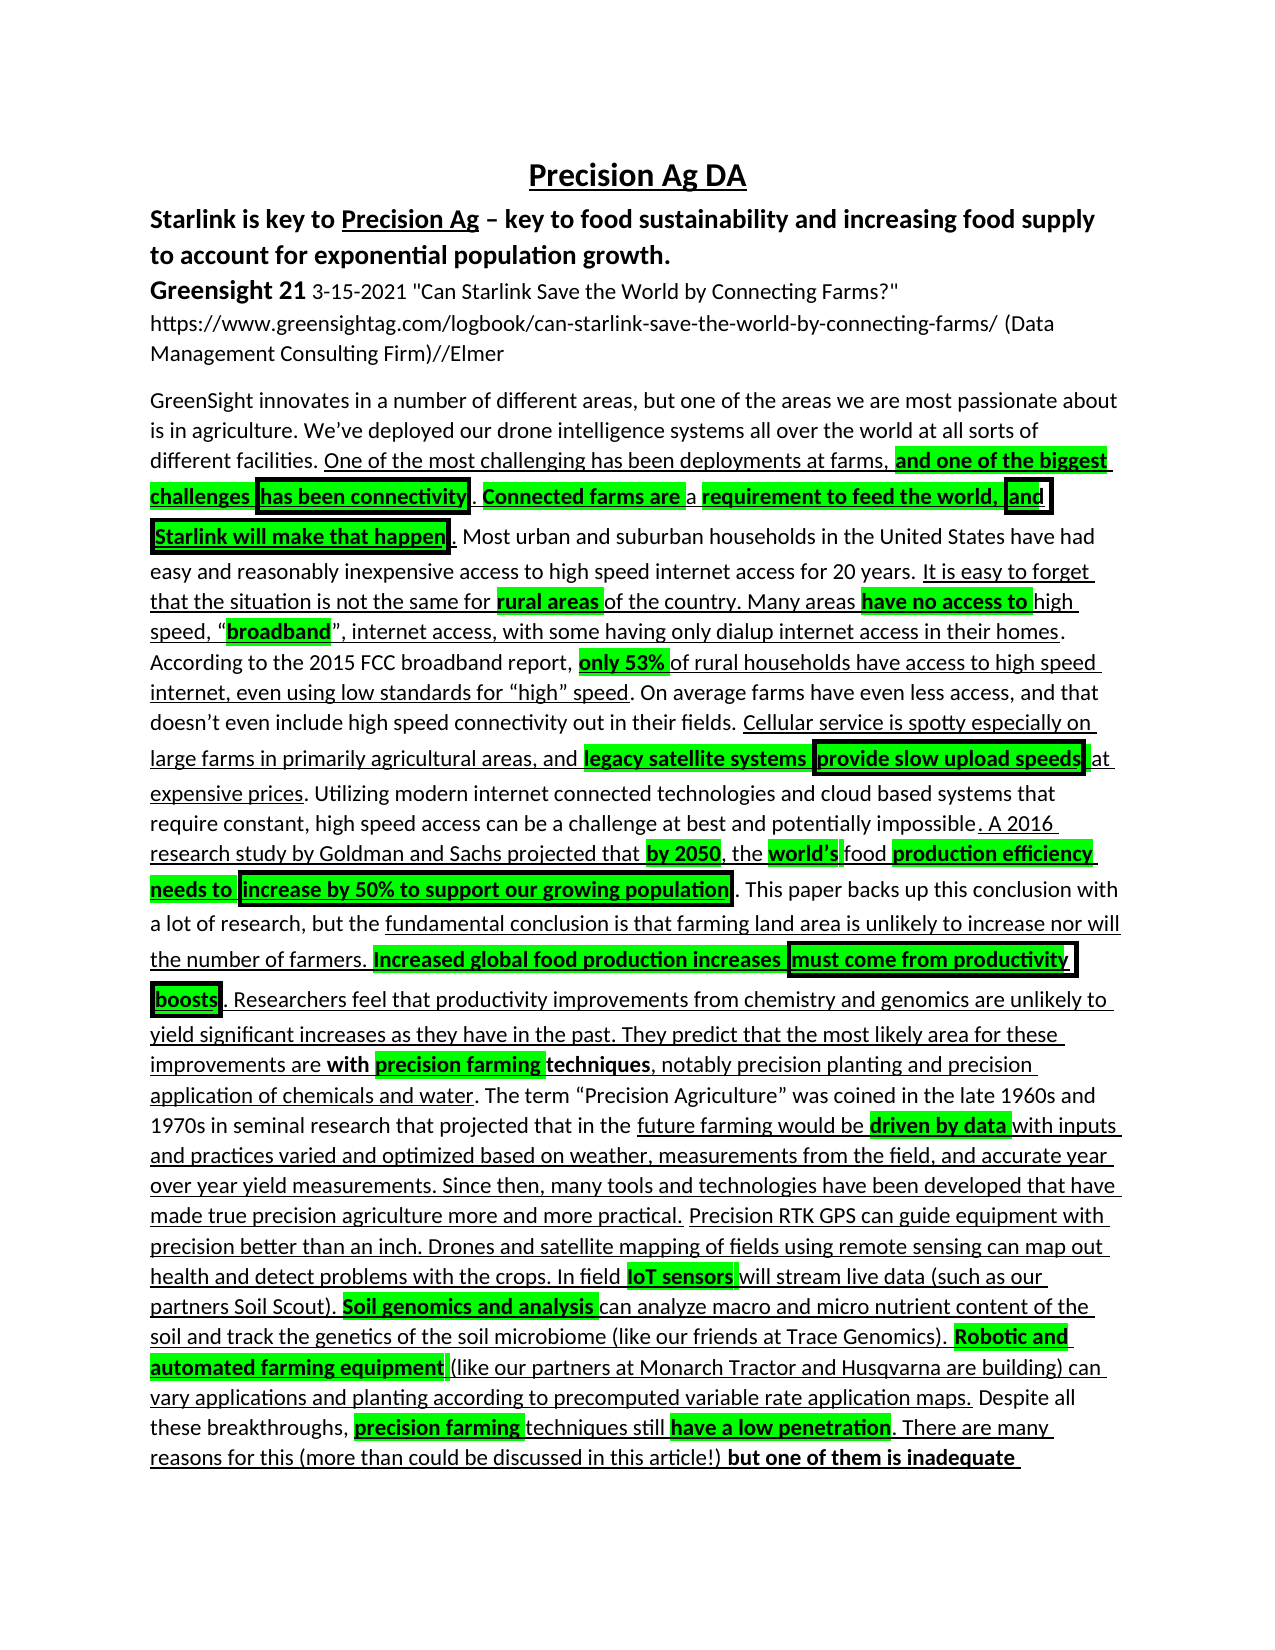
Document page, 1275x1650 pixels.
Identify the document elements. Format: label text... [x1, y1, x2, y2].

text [150, 386, 1125, 1471]
subtitle Precision Ag DA [150, 154, 1125, 195]
text Greensight 21 3-15-2021 "Can Starlink Save the World by Connecting Farms?" https://www.greensightag.com/logbook/can-starlink-save-the-world-by-connecting-farms/ (Data Management Consulting Firm)//Elmer [150, 273, 1125, 367]
subtitle Starlink is key to Precision Ag – key to food sustainability and increasing food supply to account for exponential population growth. [150, 202, 1125, 271]
